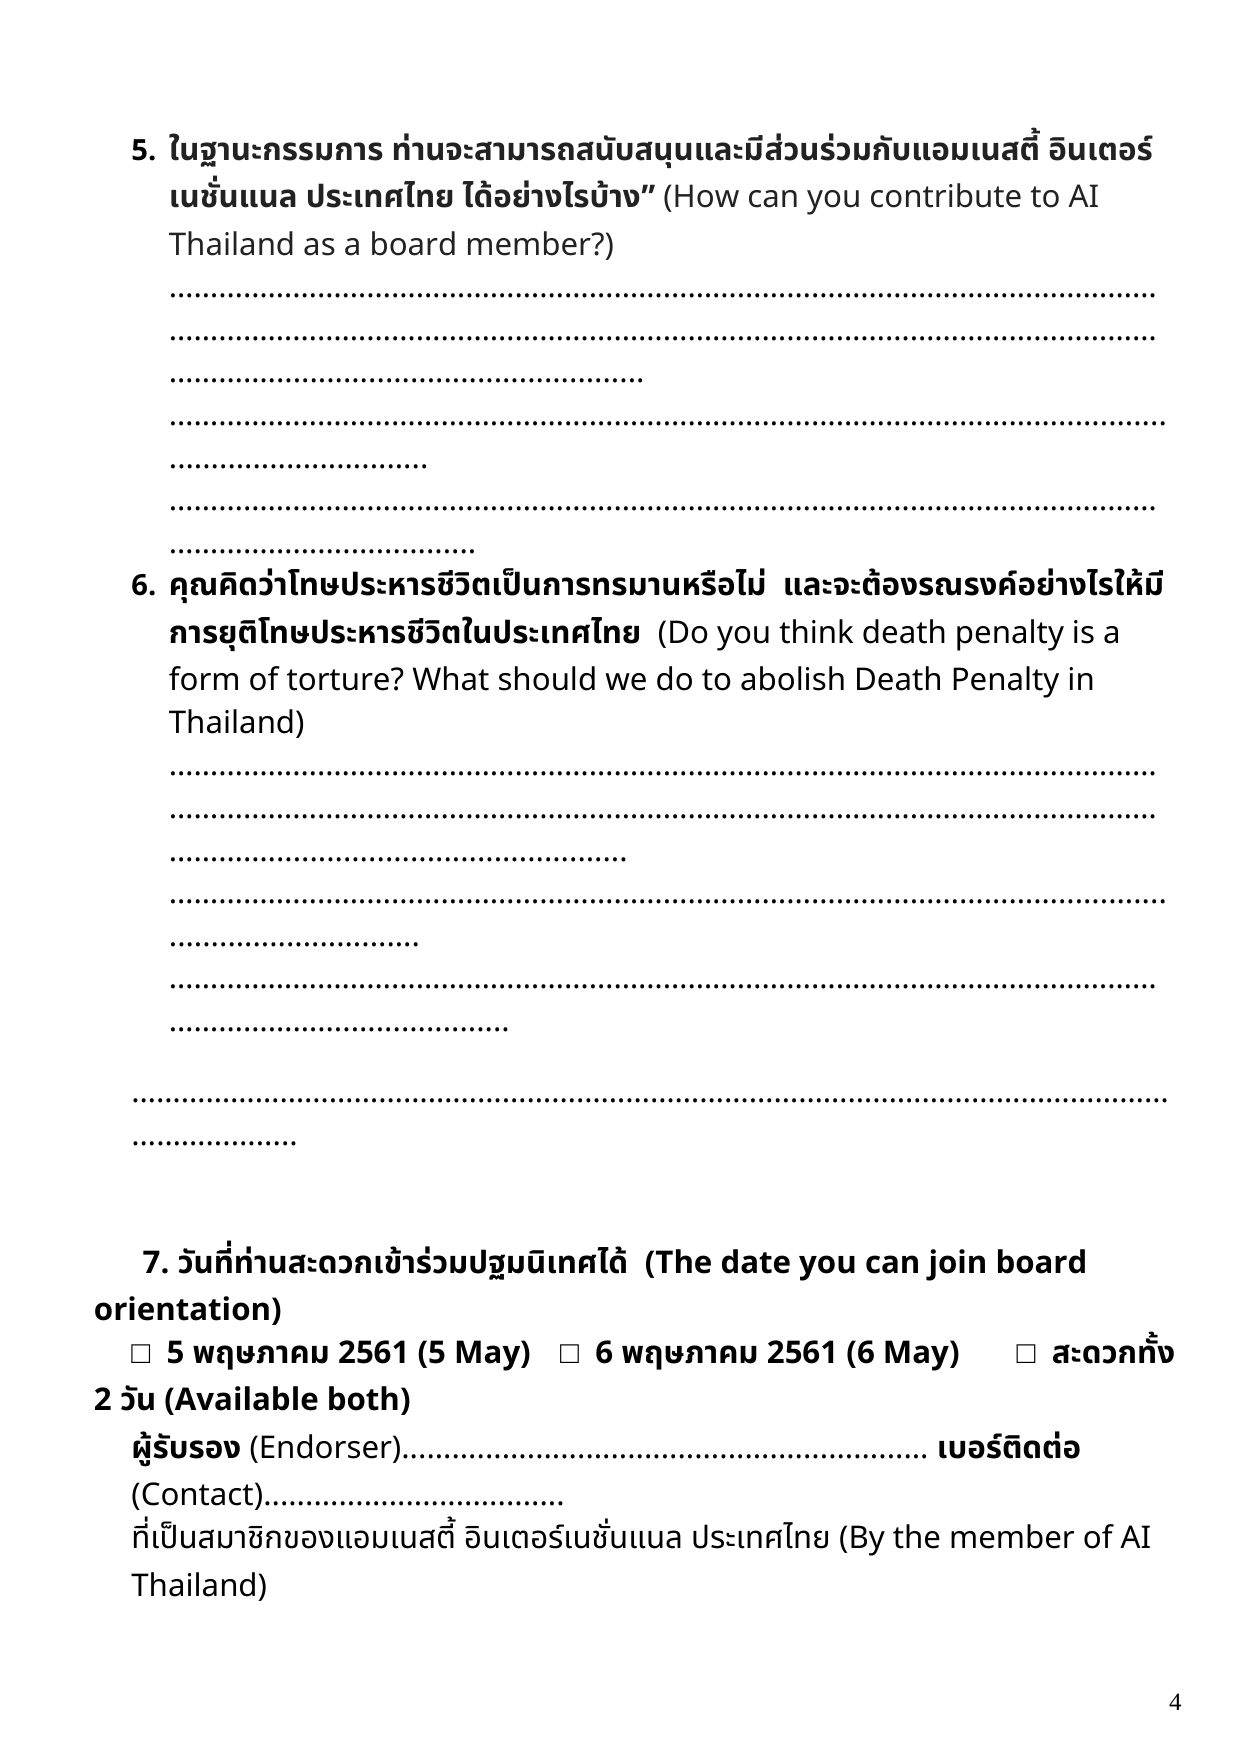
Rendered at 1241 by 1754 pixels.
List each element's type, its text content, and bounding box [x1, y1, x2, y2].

text ผู้รับรอง (Endorser)............................................................... เบอร์ติดต่อ (Contact).................................... [131, 1425, 1240, 1515]
text 7. วันที่ท่านสะดวกเข้าร่วมปฐมนิเทศได้ (The date you can join board orientation) [94, 1240, 1181, 1330]
text □ 5 พฤษภาคม 2561 (5 May) □ 6 พฤษภาคม 2561 (6 May) □ สะดวกทั้ง 2 วัน (Available both) [94, 1330, 1181, 1425]
list คุณคิดว่าโทษประหารชีวิตเป็นการทรมานหรือไม่ และจะต้องรณรงค์อย่างไรให้มีการยุติโทษประหารชีวิตในประเทศไทย (Do you think death penalty is a form of torture? What should we do to abolish Death Penalty in Thailand) [131, 562, 1181, 742]
text ………………………………………………………………………………………………………………………........... [131, 1041, 1181, 1154]
text ที่เป็นสมาชิกของแอมเนสตี้ อินเตอร์เนชั่นแนล ประเทศไทย (By the member of AI Thailand) [131, 1515, 1240, 1605]
list ในฐานะกรรมการ ท่านจะสามารถสนับสนุนและมีส่วนร่วมกับแอมเนสตี้ อินเตอร์เนชั่นแนล ประเทศไทย ได้อย่างไรบ้าง” (How can you contribute to AI Thailand as a board member?) ……………………………………………………………………………………………………………………………………………………………………………………………………………………………….............................................………………………………………………………………………………………………............................................…………………………………………………………………………………………………………………………................... [131, 127, 1181, 562]
list ………………………………………………………………………………………………………………………………………………………………………………………………………………………………...........................................………………………………………………………………………………………………...........................................…………………………………………………………………………………………………………………………....................... [169, 742, 1181, 1041]
